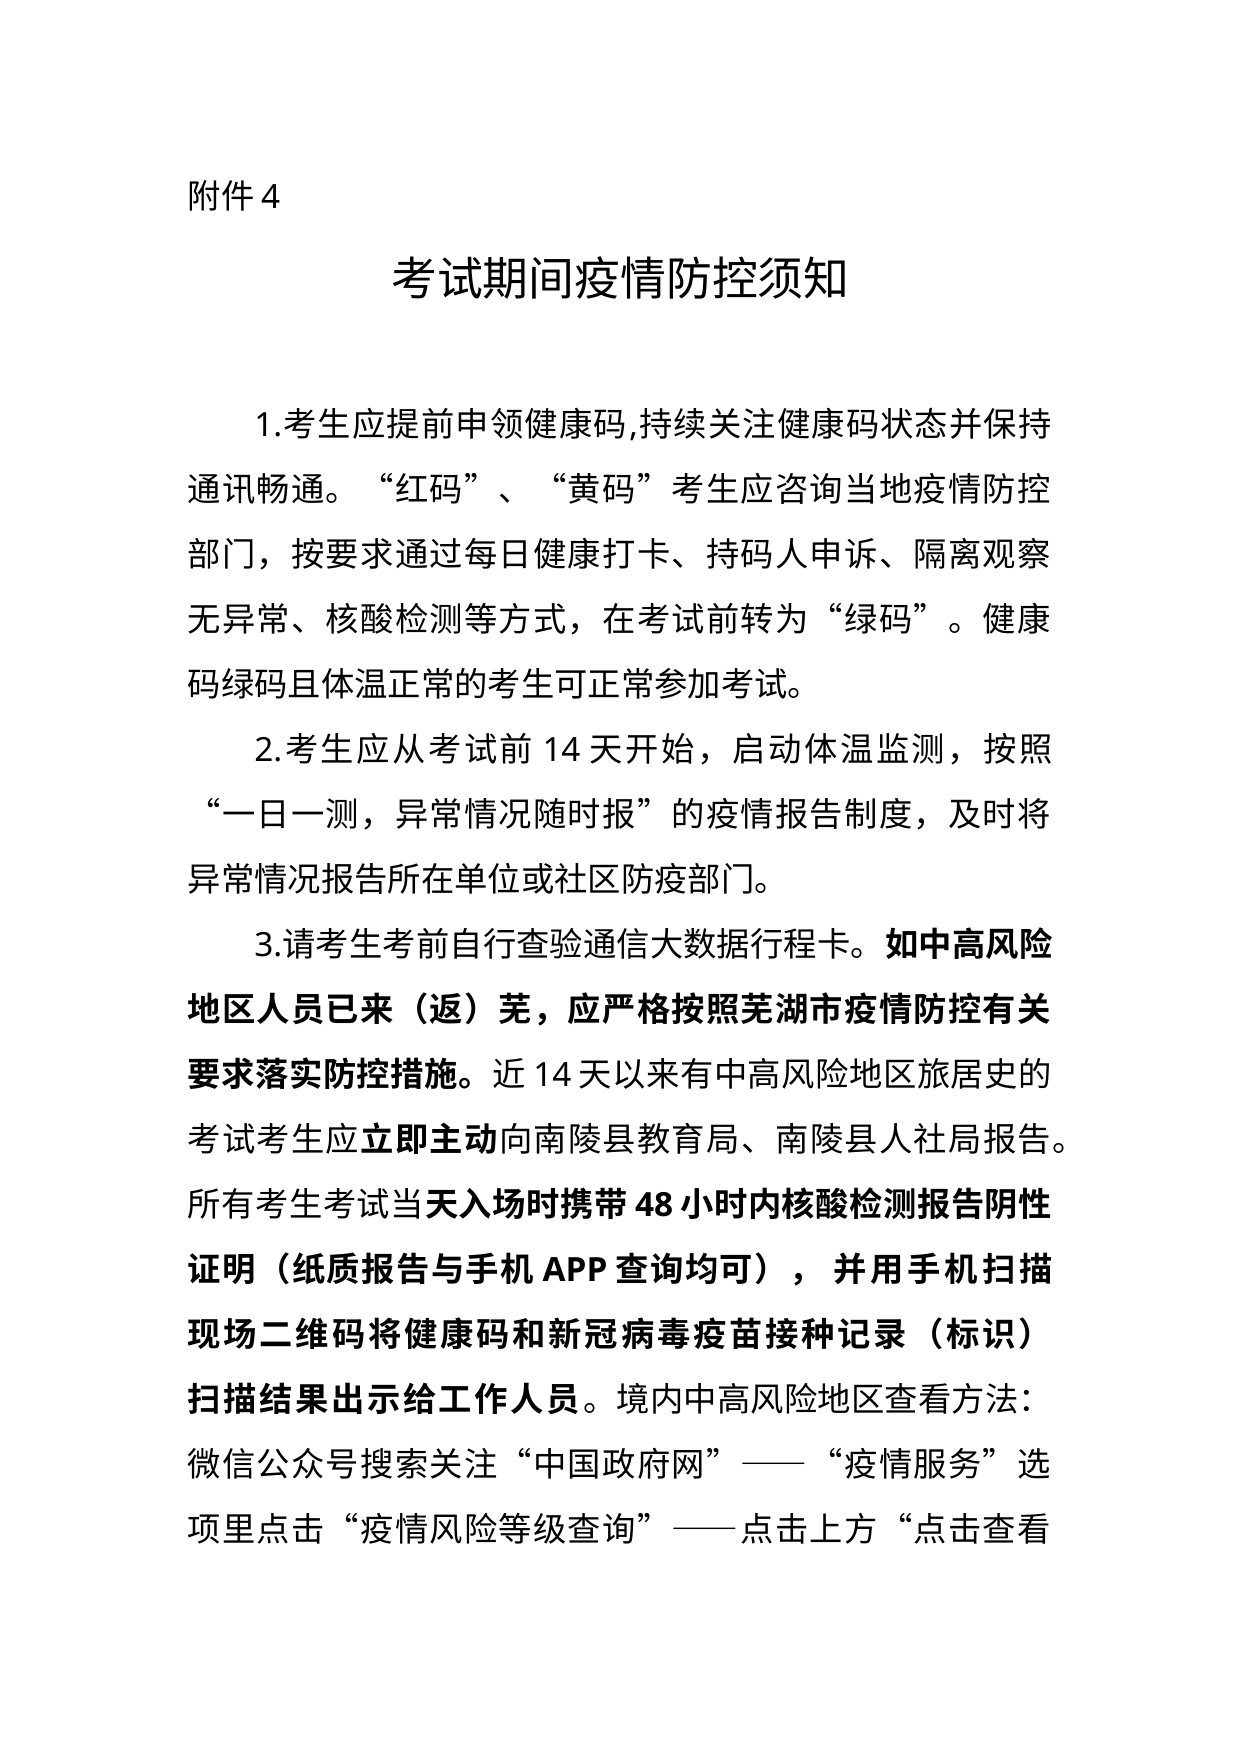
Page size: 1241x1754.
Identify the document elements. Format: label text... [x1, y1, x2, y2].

text 1.考生应提前申领健康码,持续关注健康码状态并保持通讯畅通。“红码”、“黄码”考生应咨询当地疫情防控部门，按要求通过每日健康打卡、持码人申诉、隔离观察无异常、核酸检测等方式，在考试前转为“绿码”。健康码绿码且体温正常的考生可正常参加考试。 [187, 389, 1053, 714]
text 考试期间疫情防控须知 [187, 227, 1053, 324]
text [187, 909, 1053, 1559]
text 2.考生应从考试前14天开始，启动体温监测，按照“一日一测，异常情况随时报”的疫情报告制度，及时将异常情况报告所在单位或社区防疫部门。 [187, 714, 1053, 909]
text 附件4 [187, 162, 1053, 227]
